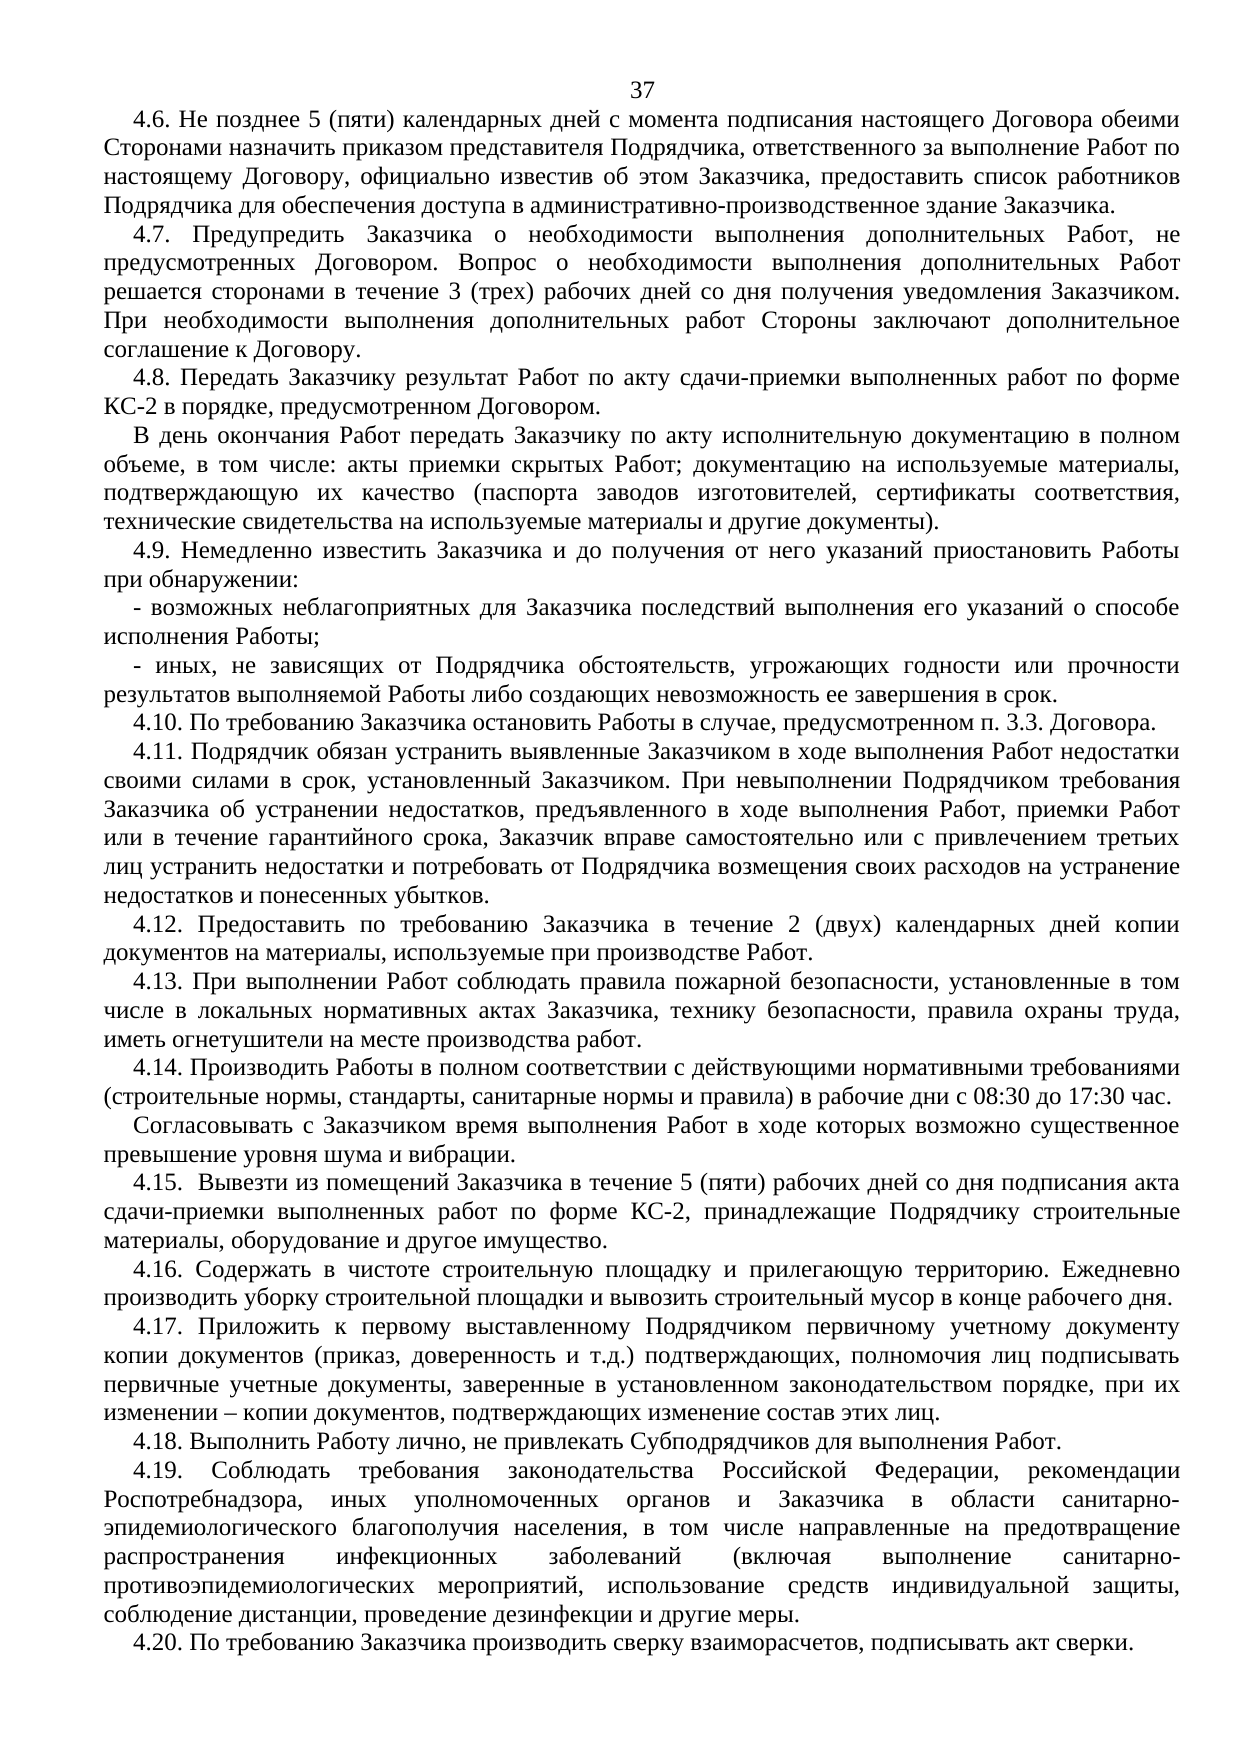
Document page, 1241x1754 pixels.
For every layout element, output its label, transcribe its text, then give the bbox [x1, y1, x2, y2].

text 4.12. Предоставить по требованию Заказчика в течение 2 (двух) календарных дней копии документов на материалы, используемые при производстве Работ. [103, 909, 1181, 966]
text 4.13. При выполнении Работ соблюдать правила пожарной безопасности, установленные в том числе в локальных нормативных актах Заказчика, технику безопасности, правила охраны труда, иметь огнетушители на месте производства работ. [103, 966, 1181, 1052]
text 4.10. По требованию Заказчика остановить Работы в случае, предусмотренном п. 3.3. Договора. [103, 707, 1181, 736]
text 4.18. Выполнить Работу лично, не привлекать Субподрядчиков для выполнения Работ. [103, 1426, 1181, 1455]
text 4.9. Немедленно известить Заказчика и до получения от него указаний приостановить Работы при обнаружении: [103, 535, 1181, 592]
text 4.16. Содержать в чистоте строительную площадку и прилегающую территорию. Ежедневно производить уборку строительной площадки и вывозить строительный мусор в конце рабочего дня. [103, 1254, 1181, 1311]
text 4.7. Предупредить Заказчика о необходимости выполнения дополнительных Работ, не предусмотренных Договором. Вопрос о необходимости выполнения дополнительных Работ решается сторонами в течение 3 (трех) рабочих дней со дня получения уведомления Заказчиком. При необходимости выполнения дополнительных работ Стороны заключают дополнительное соглашение к Договору. [103, 219, 1181, 362]
text Согласовывать с Заказчиком время выполнения Работ в ходе которых возможно существенное превышение уровня шума и вибрации. [103, 1110, 1181, 1167]
text 4.11. Подрядчик обязан устранить выявленные Заказчиком в ходе выполнения Работ недостатки своими силами в срок, установленный Заказчиком. При невыполнении Подрядчиком требования Заказчика об устранении недостатков, предъявленного в ходе выполнения Работ, приемки Работ или в течение гарантийного срока, Заказчик вправе самостоятельно или с привлечением третьих лиц устранить недостатки и потребовать от Подрядчика возмещения своих расходов на устранение недостатков и понесенных убытков. [103, 736, 1181, 909]
text 4.8. Передать Заказчику результат Работ по акту сдачи-приемки выполненных работ по форме КС-2 в порядке, предусмотренном Договором. [103, 362, 1181, 420]
text - иных, не зависящих от Подрядчика обстоятельств, угрожающих годности или прочности результатов выполняемой Работы либо создающих невозможность ее завершения в срок. [103, 650, 1181, 707]
text 4.6. Не позднее 5 (пяти) календарных дней с момента подписания настоящего Договора обеими Сторонами назначить приказом представителя Подрядчика, ответственного за выполнение Работ по настоящему Договору, официально известив об этом Заказчика, предоставить список работников Подрядчика для обеспечения доступа в административно-производственное здание Заказчика. [103, 104, 1181, 219]
text В день окончания Работ передать Заказчику по акту исполнительную документацию в полном объеме, в том числе: акты приемки скрытых Работ; документацию на используемые материалы, подтверждающую их качество (паспорта заводов изготовителей, сертификаты соответствия, технические свидетельства на используемые материалы и другие документы). [103, 420, 1181, 535]
text 4.20. По требованию Заказчика производить сверку взаиморасчетов, подписывать акт сверки. [103, 1627, 1181, 1656]
text 4.14. Производить Работы в полном соответствии с действующими нормативными требованиями (строительные нормы, стандарты, санитарные нормы и правила) в рабочие дни с 08:30 до 17:30 час. [103, 1052, 1181, 1110]
text 4.19. Соблюдать требования законодательства Российской Федерации, рекомендации Роспотребнадзора, иных уполномоченных органов и Заказчика в области санитарно-эпидемиологического благополучия населения, в том числе направленные на предотвращение распространения инфекционных заболеваний (включая выполнение санитарно-противоэпидемиологических мероприятий, использование средств индивидуальной защиты, соблюдение дистанции, проведение дезинфекции и другие меры. [103, 1455, 1181, 1627]
text - возможных неблагоприятных для Заказчика последствий выполнения его указаний о способе исполнения Работы; [103, 592, 1181, 650]
text 4.15. Вывезти из помещений Заказчика в течение 5 (пяти) рабочих дней со дня подписания акта сдачи-приемки выполненных работ по форме КС-2, принадлежащие Подрядчику строительные материалы, оборудование и другое имущество. [103, 1167, 1181, 1254]
text 4.17. Приложить к первому выставленному Подрядчиком первичному учетному документу копии документов (приказ, доверенность и т.д.) подтверждающих, полномочия лиц подписывать первичные учетные документы, заверенные в установленном законодательством порядке, при их изменении – копии документов, подтверждающих изменение состав этих лиц. [103, 1311, 1181, 1426]
